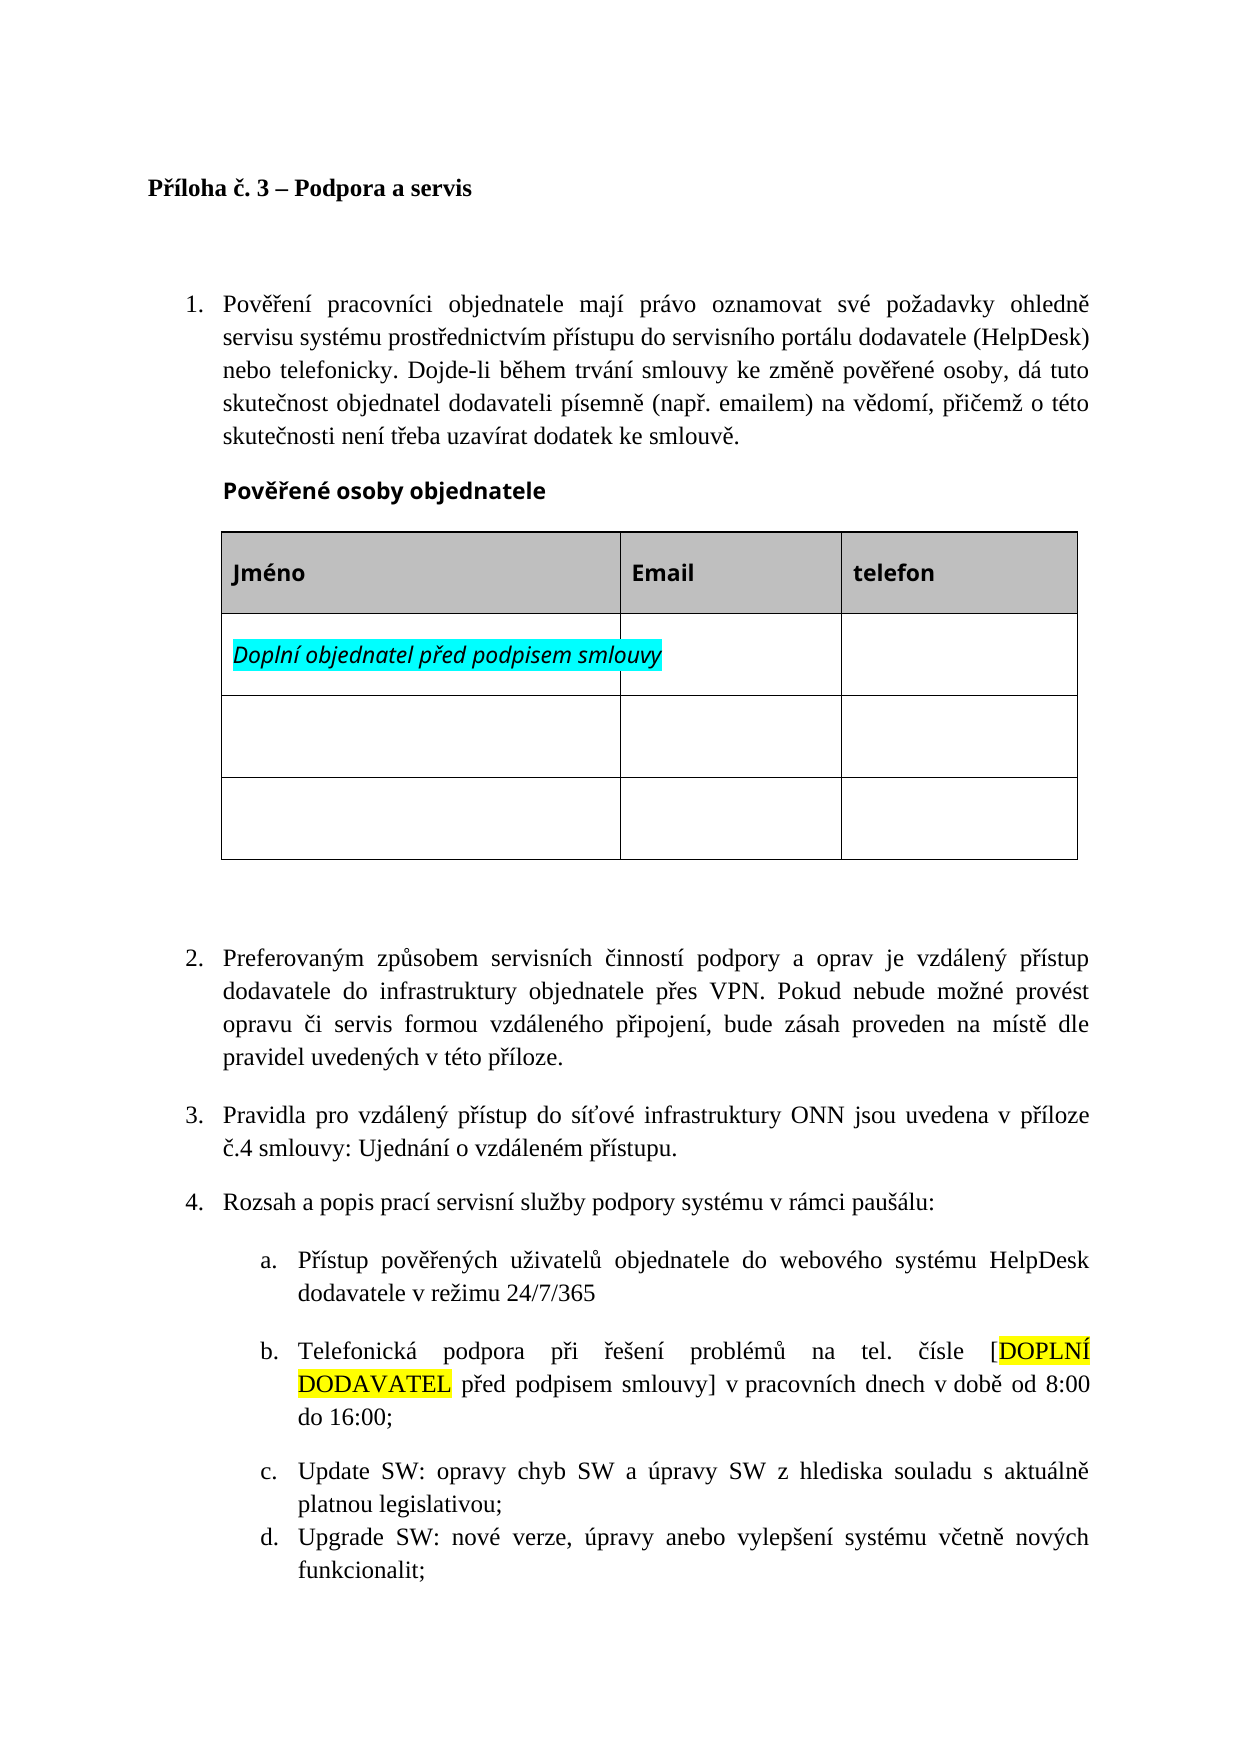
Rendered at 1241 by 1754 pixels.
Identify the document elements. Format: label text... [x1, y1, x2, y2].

table_cell [621, 696, 841, 777]
list Pověřené osoby objednatele [223, 474, 1090, 506]
table_cell Doplní objednatel před podpisem smlouvy [222, 614, 620, 695]
list Update SW: opravy chyb SW a úpravy SW z hlediska souladu s aktuálně platnou legislativou; [260, 1456, 1090, 1518]
list Preferovaným způsobem servisních činností podpory a oprav je vzdálený přístup dodavatele do infrastruktury objednatele přes VPN. Pokud nebude možné provést opravu či servis formou vzdáleného připojení, bude zásah proveden na místě dle pravidel uvedených v této příloze. [185, 943, 1090, 1071]
table_cell [222, 696, 620, 777]
table_cell [842, 614, 1077, 695]
table_cell [222, 778, 620, 859]
text Příloha č. 3 – Podpora a servis [148, 173, 1090, 201]
list Pověření pracovníci objednatele mají právo oznamovat své požadavky ohledně servisu systému prostřednictvím přístupu do servisního portálu dodavatele (HelpDesk) nebo telefonicky. Dojde-li během trvání smlouvy ke změně pověřené osoby, dá tuto skutečnost objednatel dodavateli písemně (např. emailem) na vědomí, přičemž o této skutečnosti není třeba uzavírat dodatek ke smlouvě. [185, 289, 1090, 449]
table_cell [842, 778, 1077, 859]
list Telefonická podpora při řešení problémů na tel. čísle [DOPLNÍ DODAVATEL před podpisem smlouvy] v pracovních dnech v době od 8:00 do 16:00; [260, 1336, 1090, 1431]
table_cell [621, 614, 841, 695]
table_cell [621, 778, 841, 859]
table_cell [842, 696, 1077, 777]
list Přístup pověřených uživatelů objednatele do webového systému HelpDesk dodavatele v režimu 24/7/365 [260, 1245, 1090, 1307]
table_header Email [621, 533, 841, 613]
list Rozsah a popis prací servisní služby podpory systému v rámci paušálu: [185, 1187, 1090, 1216]
table_header telefon [842, 533, 1077, 613]
list Pravidla pro vzdálený přístup do síťové infrastruktury ONN jsou uvedena v příloze č.4 smlouvy: Ujednání o vzdáleném přístupu. [185, 1100, 1090, 1162]
list Upgrade SW: nové verze, úpravy anebo vylepšení systému včetně nových funkcionalit; [260, 1522, 1090, 1584]
table_header Jméno [222, 533, 620, 613]
